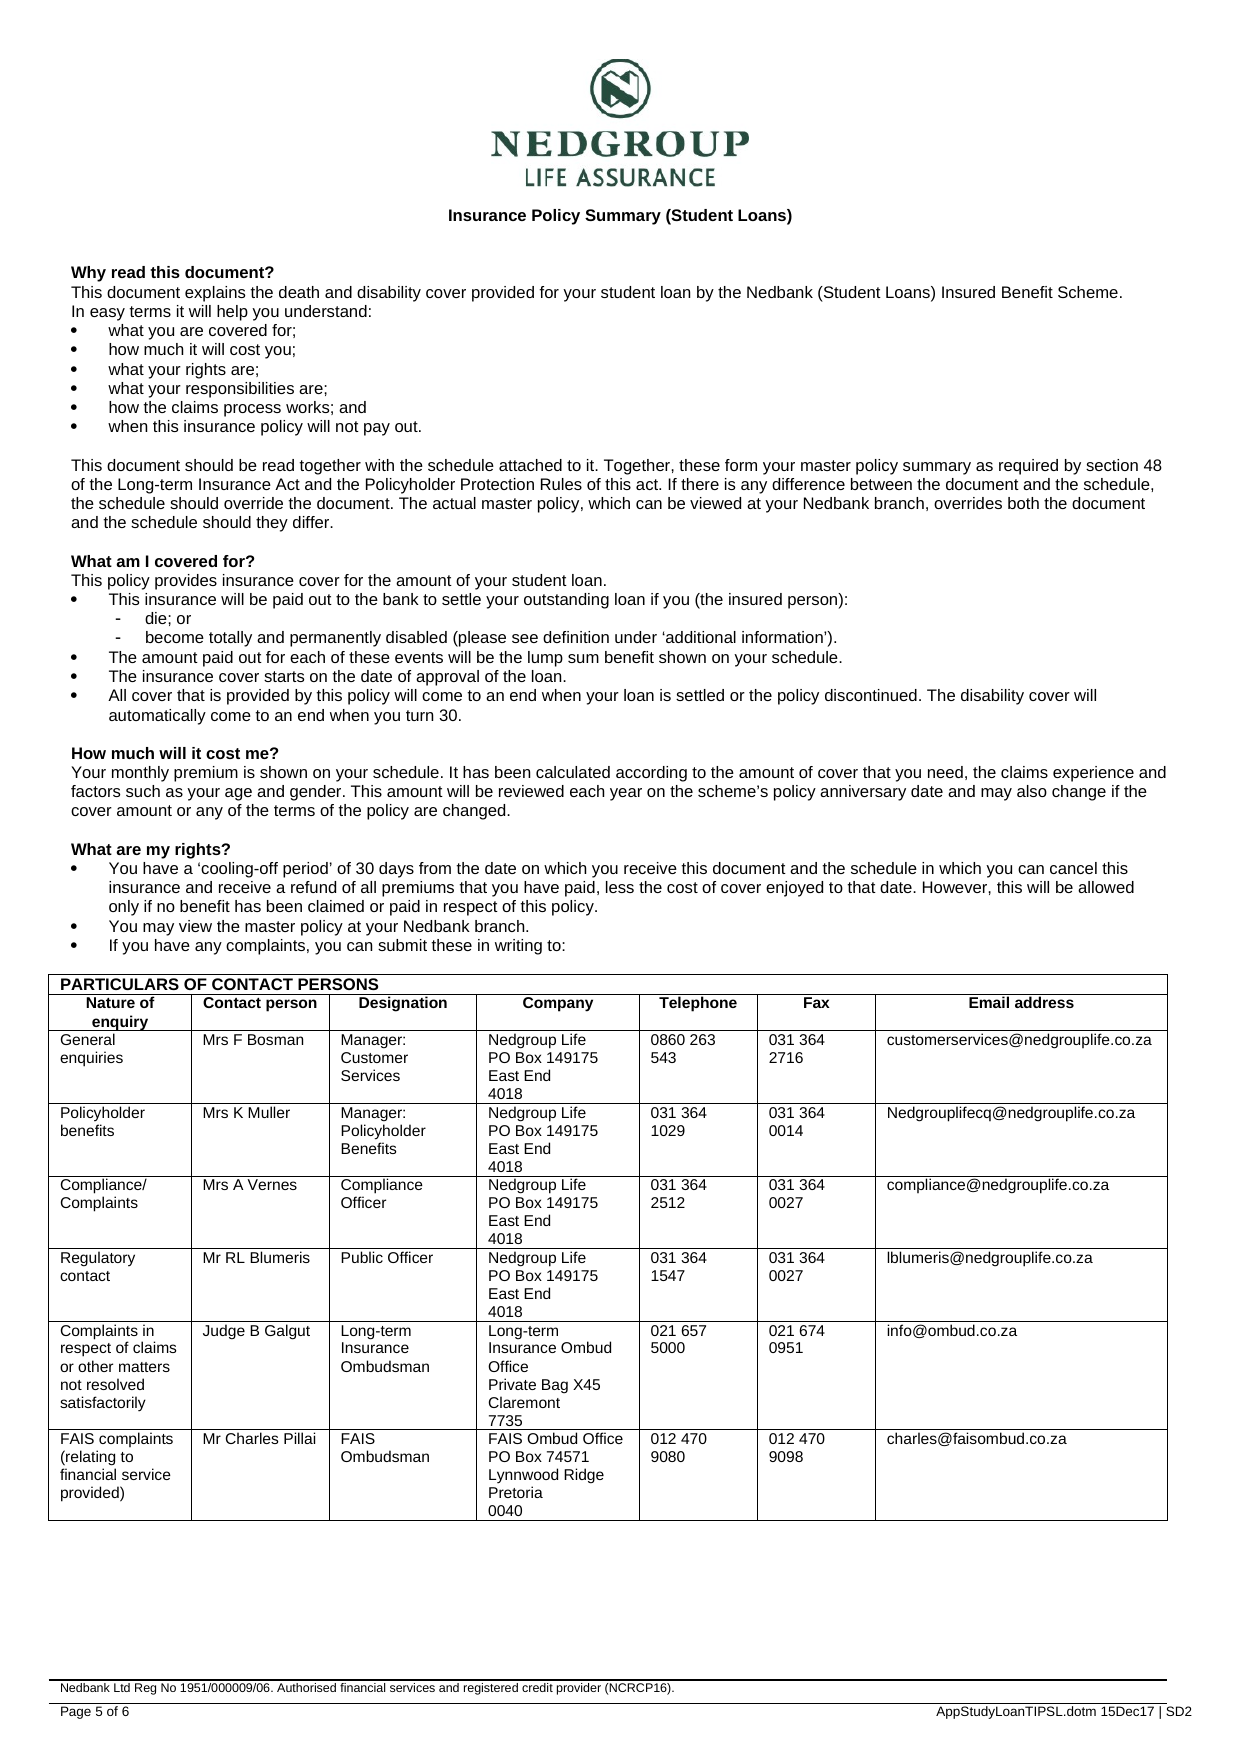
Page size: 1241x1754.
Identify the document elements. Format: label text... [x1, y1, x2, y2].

table_cell 031 364 2512 [640, 1177, 757, 1248]
table_cell Designation [330, 995, 476, 1030]
table_cell 021 657 5000 [640, 1322, 757, 1429]
list become totally and permanently disabled (please see definition under ‘additional information’). [115, 628, 1169, 648]
table_cell 031 364 2716 [758, 1031, 875, 1103]
text This document should be read together with the schedule attached to it. Together, these form your master policy summary as required by section 48 of the Long-term Insurance Act and the Policyholder Protection Rules of this act. If there is any difference between the document and the schedule, the schedule should override the document. The actual master policy, which can be viewed at your Nedbank branch, overrides both the document and the schedule should they differ. [71, 456, 1169, 532]
table_cell 021 674 0951 [758, 1322, 875, 1429]
text Why read this document? [71, 263, 1169, 282]
list when this insurance policy will not pay out. [71, 417, 1169, 436]
table_cell Mrs F Bosman [192, 1031, 329, 1103]
text This document explains the death and disability cover provided for your student loan by the Nedbank (Student Loans) Insured Benefit Scheme. In easy terms it will help you understand: [71, 282, 1169, 321]
table_cell 031 364 1547 [640, 1249, 757, 1321]
table_cell Nedgroup Life PO Box 149175 East End 4018 [477, 1249, 639, 1321]
table_cell Manager: Policyholder Benefits [330, 1104, 476, 1176]
list what you are covered for; [71, 321, 1169, 340]
table_cell info@ombud.co.za [876, 1322, 1167, 1429]
table_cell Mr RL Blumeris [192, 1249, 329, 1321]
table_cell 012 470 9098 [758, 1430, 875, 1520]
text Your monthly premium is shown on your schedule. It has been calculated according to the amount of cover that you need, the claims experience and factors such as your age and gender. This amount will be reviewed each year on the scheme’s policy anniversary date and may also change if the cover amount or any of the terms of the policy are changed. [71, 763, 1169, 820]
list how much it will cost you; [71, 340, 1169, 359]
table_cell Regulatory contact [49, 1249, 191, 1321]
table_cell Email address [876, 995, 1167, 1030]
text Insurance Policy Summary (Student Loans) [71, 206, 1169, 225]
list This insurance will be paid out to the bank to settle your outstanding loan if you (the insured person): [71, 590, 1169, 609]
table_cell Fax [758, 995, 875, 1030]
list The amount paid out for each of these events will be the lump sum benefit shown on your schedule. [71, 648, 1169, 667]
table_cell Nature of enquiry [49, 995, 191, 1030]
table_cell 031 364 1029 [640, 1104, 757, 1176]
table_cell 012 470 9080 [640, 1430, 757, 1520]
list If you have any complaints, you can submit these in writing to: [71, 936, 1169, 955]
list All cover that is provided by this policy will come to an end when your loan is settled or the policy discontinued. The disability cover will automatically come to an end when you turn 30. [71, 686, 1169, 724]
text What are my rights? [71, 839, 1169, 859]
list what your responsibilities are; [71, 379, 1169, 398]
table_cell 031 364 0027 [758, 1249, 875, 1321]
table_cell compliance@nedgrouplife.co.za [876, 1177, 1167, 1248]
text This policy provides insurance cover for the amount of your student loan. [71, 571, 1169, 590]
table_cell 031 364 0027 [758, 1177, 875, 1248]
table_cell Mrs K Muller [192, 1104, 329, 1176]
list You may view the master policy at your Nedbank branch. [71, 916, 1169, 936]
table_cell 0860 263 543 [640, 1031, 757, 1103]
table_cell General enquiries [49, 1031, 191, 1103]
table_cell Long-term Insurance Ombud Office Private Bag X45 Claremont 7735 [477, 1322, 639, 1429]
table_cell Long-term Insurance Ombudsman [330, 1322, 476, 1429]
table_cell lblumeris@nedgrouplife.co.za [876, 1249, 1167, 1321]
table_cell Judge B Galgut [192, 1322, 329, 1429]
list what your rights are; [71, 359, 1169, 379]
list die; or [115, 609, 1169, 628]
table_cell Nedgroup Life PO Box 149175 East End 4018 [477, 1177, 639, 1248]
list how the claims process works; and [71, 398, 1169, 417]
table_header PARTICULARS OF CONTACT PERSONS [49, 975, 1167, 994]
table_cell charles@faisombud.co.za [876, 1430, 1167, 1520]
text How much will it cost me? [71, 744, 1169, 763]
list The insurance cover starts on the date of approval of the loan. [71, 667, 1169, 686]
table_cell Company [477, 995, 639, 1030]
table_cell Manager: Customer Services [330, 1031, 476, 1103]
table_cell Policyholder benefits [49, 1104, 191, 1176]
table_cell Compliance/ Complaints [49, 1177, 191, 1248]
table_cell Nedgroup Life PO Box 149175 East End 4018 [477, 1031, 639, 1103]
table_cell Telephone [640, 995, 757, 1030]
table_cell Contact person [192, 995, 329, 1030]
table_cell Mr Charles Pillai [192, 1430, 329, 1520]
text What am I covered for? [71, 551, 1169, 571]
table_cell Mrs A Vernes [192, 1177, 329, 1248]
picture [491, 59, 749, 187]
table_cell Complaints in respect of claims or other matters not resolved satisfactorily [49, 1322, 191, 1429]
table_cell customerservices@nedgrouplife.co.za [876, 1031, 1167, 1103]
table_cell FAIS Ombud Office PO Box 74571 Lynnwood Ridge Pretoria 0040 [477, 1430, 639, 1520]
table_cell Compliance Officer [330, 1177, 476, 1248]
table_cell Public Officer [330, 1249, 476, 1321]
table_cell 031 364 0014 [758, 1104, 875, 1176]
table_cell FAIS Ombudsman [330, 1430, 476, 1520]
table_cell FAIS complaints (relating to financial service provided) [49, 1430, 191, 1520]
table_cell Nedgroup Life PO Box 149175 East End 4018 [477, 1104, 639, 1176]
list You have a ‘cooling-off period’ of 30 days from the date on which you receive this document and the schedule in which you can cancel this insurance and receive a refund of all premiums that you have paid, less the cost of cover enjoyed to that date. However, this will be allowed only if no benefit has been claimed or paid in respect of this policy. [71, 859, 1169, 916]
table_cell Nedgrouplifecq@nedgrouplife.co.za [876, 1104, 1167, 1176]
